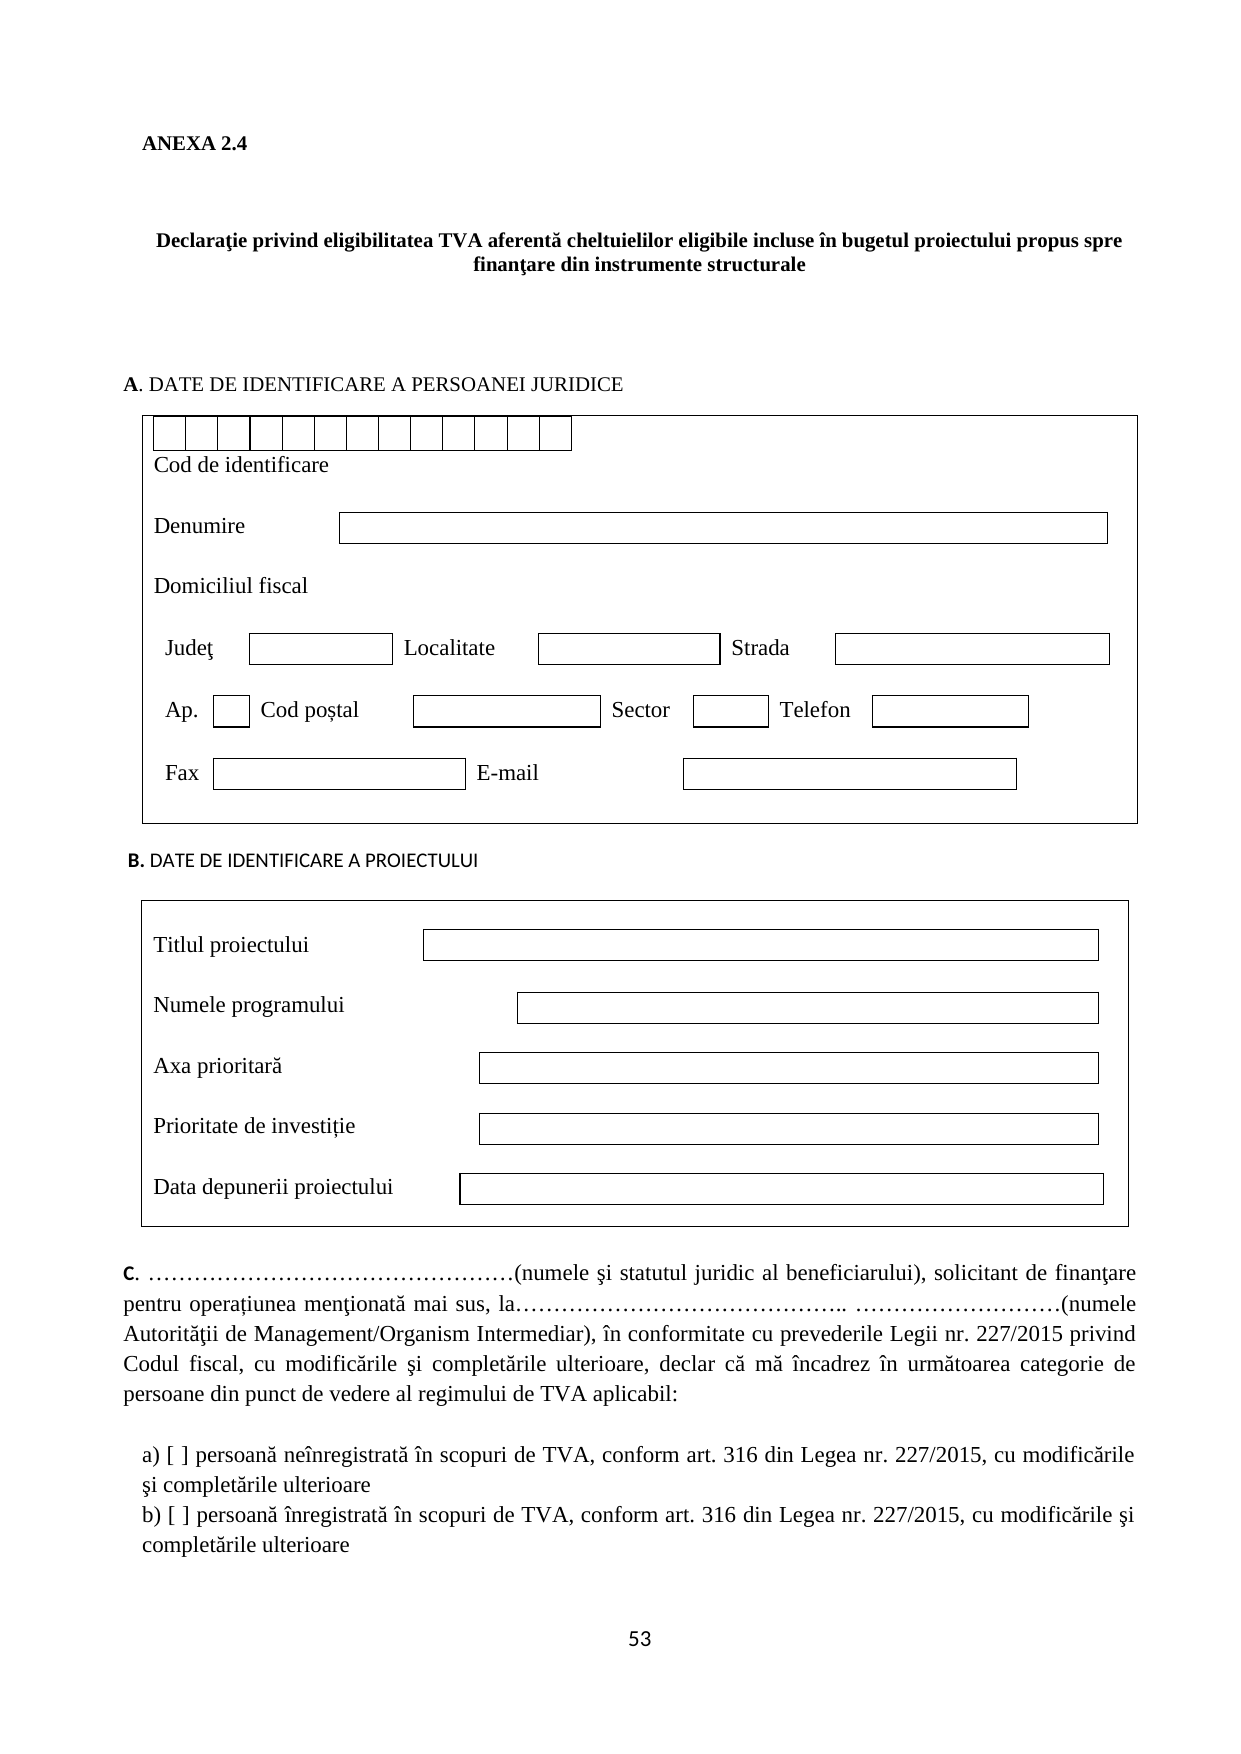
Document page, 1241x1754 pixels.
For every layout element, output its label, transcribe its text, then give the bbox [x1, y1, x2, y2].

text ANEXA 2.4 [142, 131, 1137, 155]
text a) [ ] persoană neînregistrată în scopuri de TVA, conform art. 316 din Legea nr. 227/2015, cu modificările şi completările ulterioare [142, 1441, 1137, 1497]
text b) [ ] persoană înregistrată în scopuri de TVA, conform art. 316 din Legea nr. 227/2015, cu modificările şi completările ulterioare [142, 1501, 1137, 1558]
text B. DATE DE IDENTIFICARE A PROIECTULUI [123, 847, 1137, 873]
text A. DATE DE IDENTIFICARE A PERSOANEI JURIDICE [123, 372, 1137, 396]
table_header Titlul proiectului Numele programului Axa prioritară Prioritate de investiție Data depunerii proiectului [142, 901, 1128, 1226]
table_header Cod de identificare Denumire Domiciliul fiscal [143, 416, 1137, 823]
text Declaraţie privind eligibilitatea TVA aferentă cheltuielilor eligibile incluse în bugetul proiectului propus spre finanţare din instrumente structurale [142, 228, 1137, 276]
text C. …………………………………………(numele şi statutul juridic al beneficiarului), solicitant de finanţare pentru operațiunea menţionată mai sus, la…………………………………….. ………………………(numele Autorităţii de Management/Organism Intermediar), în conformitate cu prevederile Legii nr. 227/2015 privind Codul fiscal, cu modificările şi completările ulterioare, declar că mă încadrez în următoarea categorie de persoane din punct de vedere al regimului de TVA aplicabil: [123, 1259, 1137, 1407]
